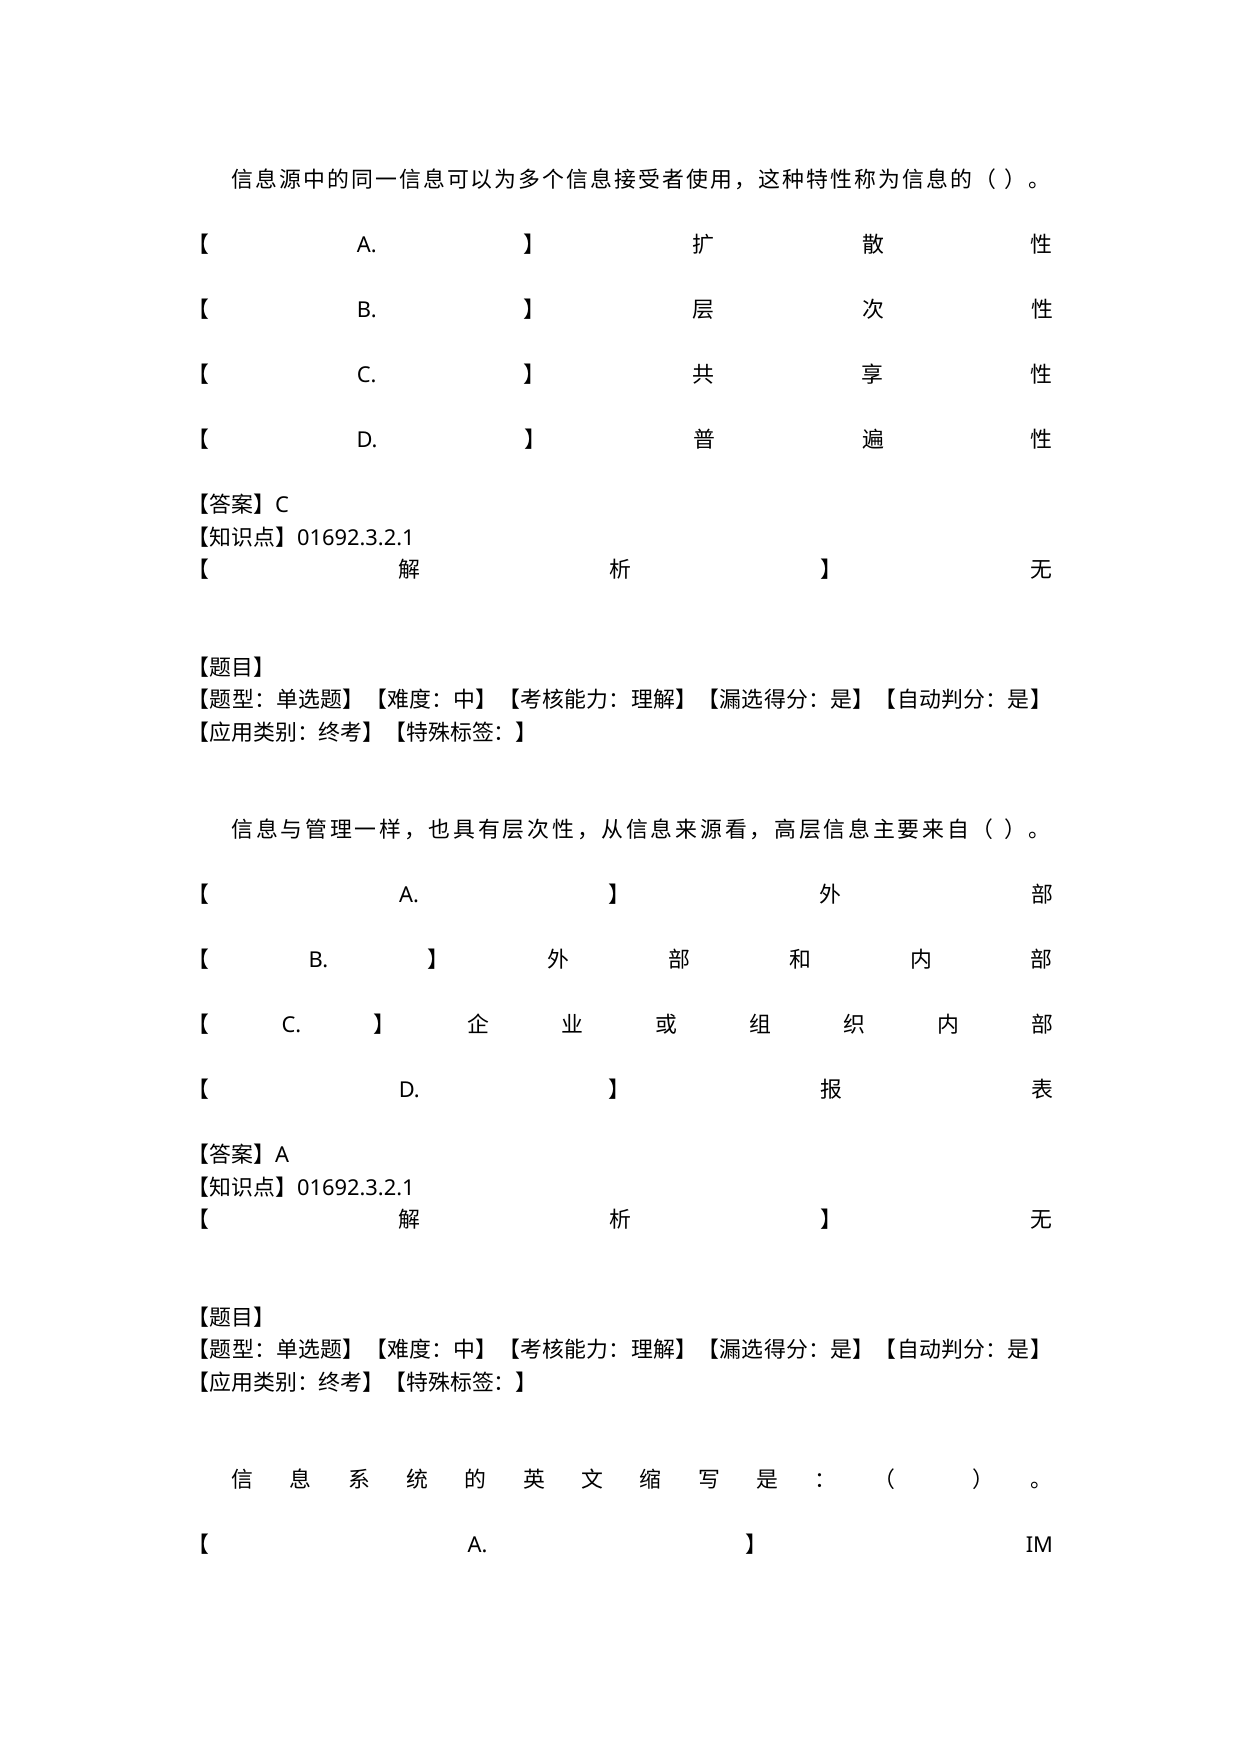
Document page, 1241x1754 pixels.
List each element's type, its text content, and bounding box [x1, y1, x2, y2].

text 【C.】企业或组织内部 [187, 1007, 1053, 1072]
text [187, 162, 1053, 227]
text 【题型：单选题】【难度：中】【考核能力：理解】【漏选得分：是】【自动判分：是】【应用类别：终考】【特殊标签：】 [187, 1332, 1053, 1397]
text 【B.】外部和内部 [187, 942, 1053, 1007]
text 信息与管理一样，也具有层次性，从信息来源看，高层信息主要来自（ ）。 [187, 747, 1053, 877]
text 【C.】共享性 [187, 357, 1053, 422]
text 【D.】普遍性 [187, 422, 1053, 487]
text 【D.】报表 [187, 1072, 1053, 1137]
text 【题目】 [187, 649, 1053, 682]
text 信息系统的英文缩写是：（ ）。 [187, 1397, 1053, 1527]
text 【A.】外部 [187, 877, 1053, 942]
text 【答案】C [187, 487, 1053, 519]
text 【知识点】01692.3.2.1 [187, 1169, 1053, 1202]
text 【解析】无 [187, 1202, 1053, 1267]
text 【题型：单选题】【难度：中】【考核能力：理解】【漏选得分：是】【自动判分：是】【应用类别：终考】【特殊标签：】 [187, 682, 1053, 747]
text 【B.】层次性 [187, 292, 1053, 357]
text 【知识点】01692.3.2.1 [187, 519, 1053, 552]
text 【解析】无 [187, 552, 1053, 617]
text 【答案】A [187, 1137, 1053, 1169]
text 【A.】IM [187, 1527, 1053, 1592]
text 【题目】 [187, 1299, 1053, 1332]
text 【A.】扩散性 [187, 227, 1053, 292]
